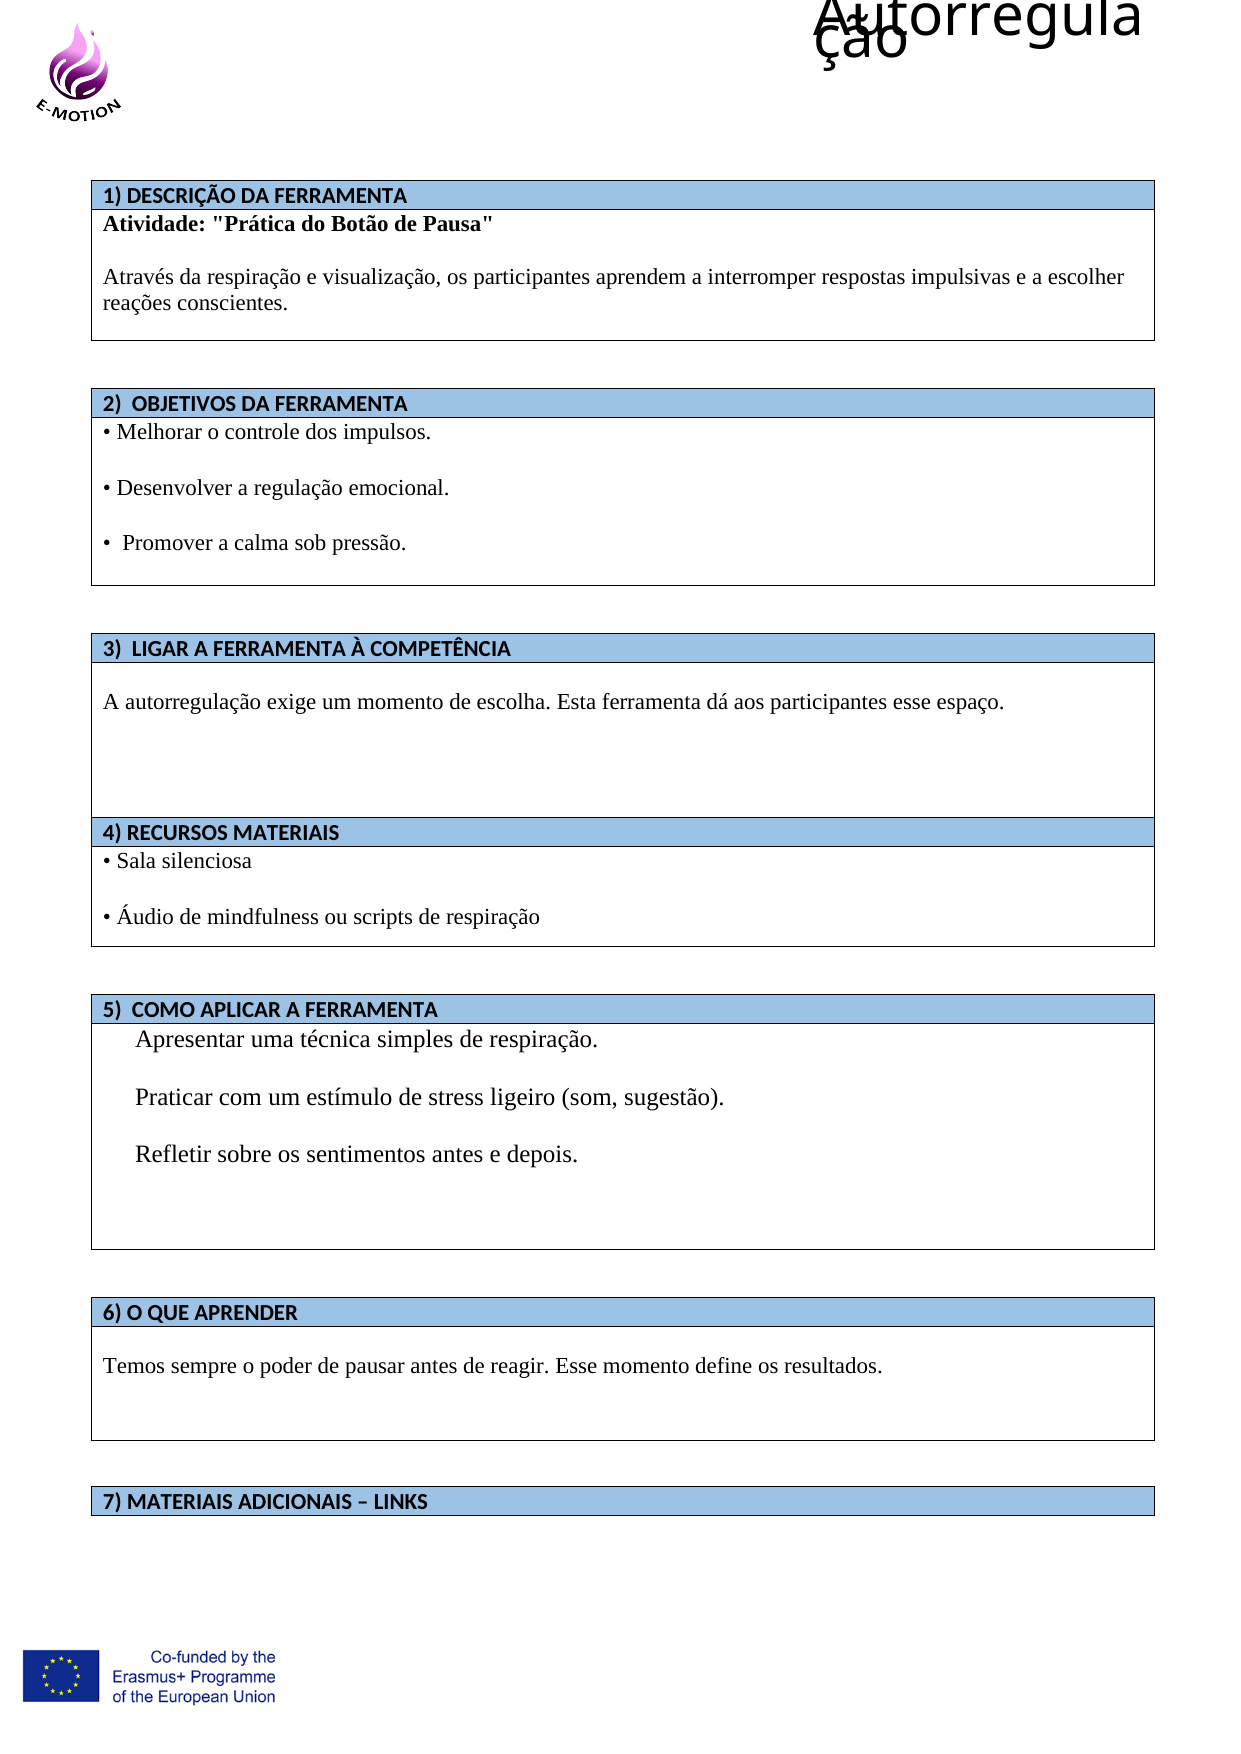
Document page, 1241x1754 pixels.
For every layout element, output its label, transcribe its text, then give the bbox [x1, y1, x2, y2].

table_cell • Sala silenciosa • Áudio de mindfulness ou scripts de respiração [92, 847, 1154, 946]
table_header 2) OBJETIVOS DA FERRAMENTA [92, 389, 1154, 417]
table_cell Atividade: "Prática do Botão de Pausa" Através da respiração e visualização, os participantes aprendem a interromper respostas impulsivas e a escolher reações conscientes. [92, 210, 1154, 340]
picture [0, 0, 155, 155]
table_cell A autorregulação exige um momento de escolha. Esta ferramenta dá aos participantes esse espaço. [92, 663, 1154, 817]
table_cell  Apresentar uma técnica simples de respiração.  Praticar com um estímulo de stress ligeiro (som, sugestão).  Refletir sobre os sentimentos antes e depois. [92, 1024, 1154, 1249]
table_header 7) MATERIAIS ADICIONAIS – LINKS [92, 1487, 1154, 1515]
table_header 3) LIGAR A FERRAMENTA À COMPETÊNCIA [92, 634, 1154, 662]
table_cell • Melhorar o controle dos impulsos. • Desenvolver a regulação emocional. • Promover a calma sob pressão. [92, 418, 1154, 585]
table_cell Temos sempre o poder de pausar antes de reagir. Esse momento define os resultados. [92, 1327, 1154, 1440]
table_header 6) O QUE APRENDER [92, 1298, 1154, 1326]
table_header 1) DESCRIÇÃO DA FERRAMENTA [92, 181, 1154, 209]
table_header 5) COMO APLICAR A FERRAMENTA [92, 995, 1154, 1023]
picture [7, 1635, 288, 1717]
table_cell 4) RECURSOS MATERIAIS [92, 818, 1154, 846]
